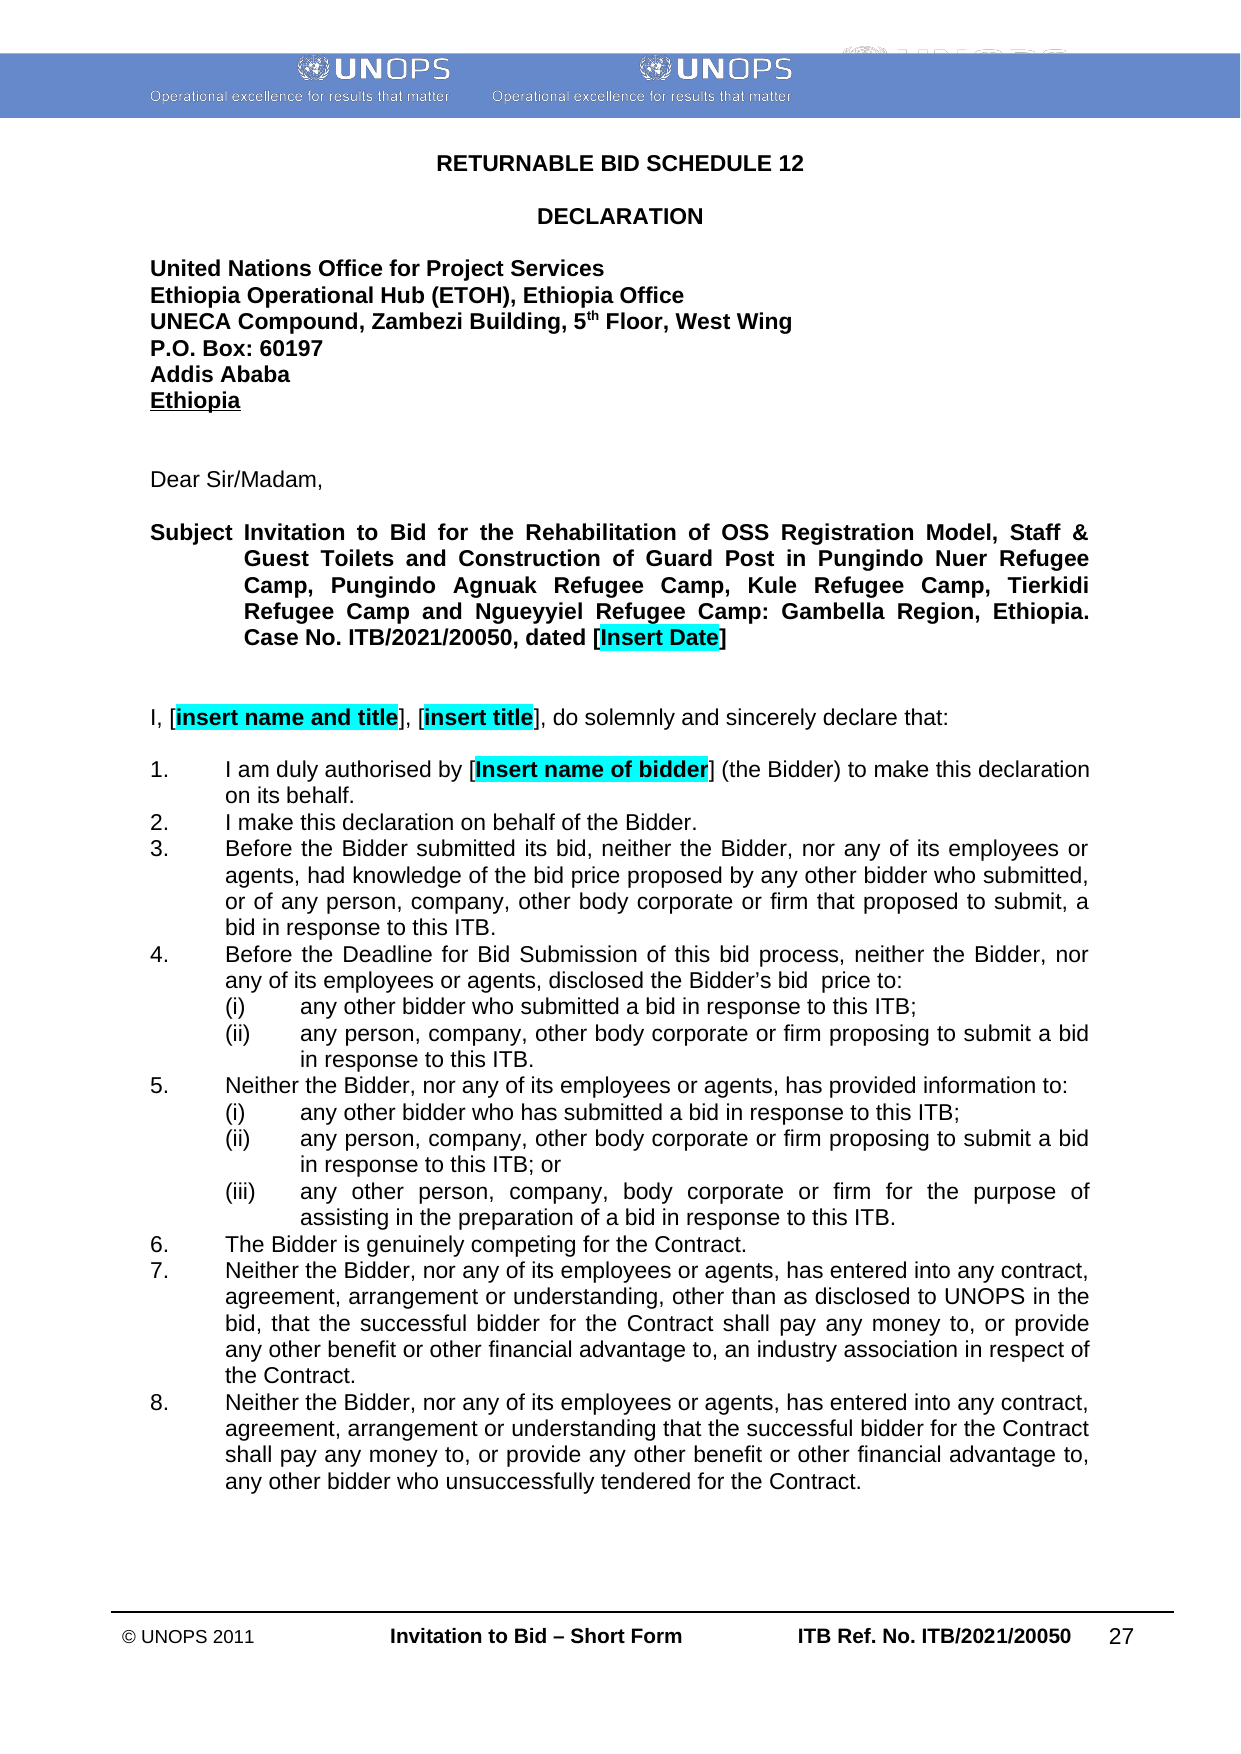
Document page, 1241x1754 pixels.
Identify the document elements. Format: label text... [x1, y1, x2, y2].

list I am duly authorised by [Insert name of bidder] (the Bidder) to make this declaration on its behalf. [150, 756, 1090, 809]
text Dear Sir/Madam, [150, 466, 1090, 493]
subtitle any person, company, other body corporate or firm proposing to submit a bid in response to this ITB; or [225, 1125, 1090, 1178]
list Neither the Bidder, nor any of its employees or agents, has entered into any contract, agreement, arrangement or understanding that the successful bidder for the Contract shall pay any money to, or provide any other benefit or other financial advantage to, any other bidder who unsuccessfully tendered for the Contract. [150, 1389, 1090, 1494]
text DECLARATION [150, 203, 1090, 229]
text RETURNABLE BID SCHEDULE 12 [150, 150, 1090, 176]
list Before the Bidder submitted its bid, neither the Bidder, nor any of its employees or agents, had knowledge of the bid price proposed by any other bidder who submitted, or of any person, company, other body corporate or firm that proposed to submit, a bid in response to this ITB. [150, 835, 1090, 941]
list any person, company, other body corporate or firm proposing to submit a bid in response to this ITB. [225, 1020, 1090, 1072]
text Ethiopia Operational Hub (ETOH), Ethiopia Office [150, 282, 1090, 308]
text Ethiopia [150, 387, 1090, 413]
list I make this declaration on behalf of the Bidder. [150, 809, 1090, 835]
list Neither the Bidder, nor any of its employees or agents, has entered into any contract, agreement, arrangement or understanding, other than as disclosed to UNOPS in the bid, that the successful bidder for the Contract shall pay any money to, or provide any other benefit or other financial advantage to, an industry association in respect of the Contract. [150, 1257, 1090, 1389]
list Before the Deadline for Bid Submission of this bid process, neither the Bidder, nor any of its employees or agents, disclosed the Bidder’s bid price to: [150, 941, 1090, 993]
picture [622, 46, 1131, 53]
text UNECA Compound, Zambezi Building, 5th Floor, West Wing [150, 308, 1090, 334]
text Addis Ababa [150, 361, 1090, 387]
list any other bidder who submitted a bid in response to this ITB; [225, 993, 1090, 1020]
text I, [insert name and title], [insert title], do solemnly and sincerely declare that: [150, 703, 1090, 730]
text P.O. Box: 60197 [150, 334, 1090, 361]
picture [150, 55, 1131, 123]
list The Bidder is genuinely competing for the Contract. [150, 1231, 1090, 1257]
subtitle any other person, company, body corporate or firm for the purpose of assisting in the preparation of a bid in response to this ITB. [225, 1178, 1090, 1231]
text Subject Invitation to Bid for the Rehabilitation of OSS Registration Model, Staff & Guest Toilets and Construction of Guard Post in Pungindo Nuer Refugee Camp, Pungindo Agnuak Refugee Camp, Kule Refugee Camp, Tierkidi Refugee Camp and Ngueyyiel Refugee Camp: Gambella Region, Ethiopia. Case No. ITB/2021/20050, dated [Insert Date] [150, 519, 1090, 651]
text United Nations Office for Project Services [150, 255, 1090, 282]
subtitle any other bidder who has submitted a bid in response to this ITB; [225, 1099, 1090, 1125]
list Neither the Bidder, nor any of its employees or agents, has provided information to: [150, 1072, 1090, 1099]
